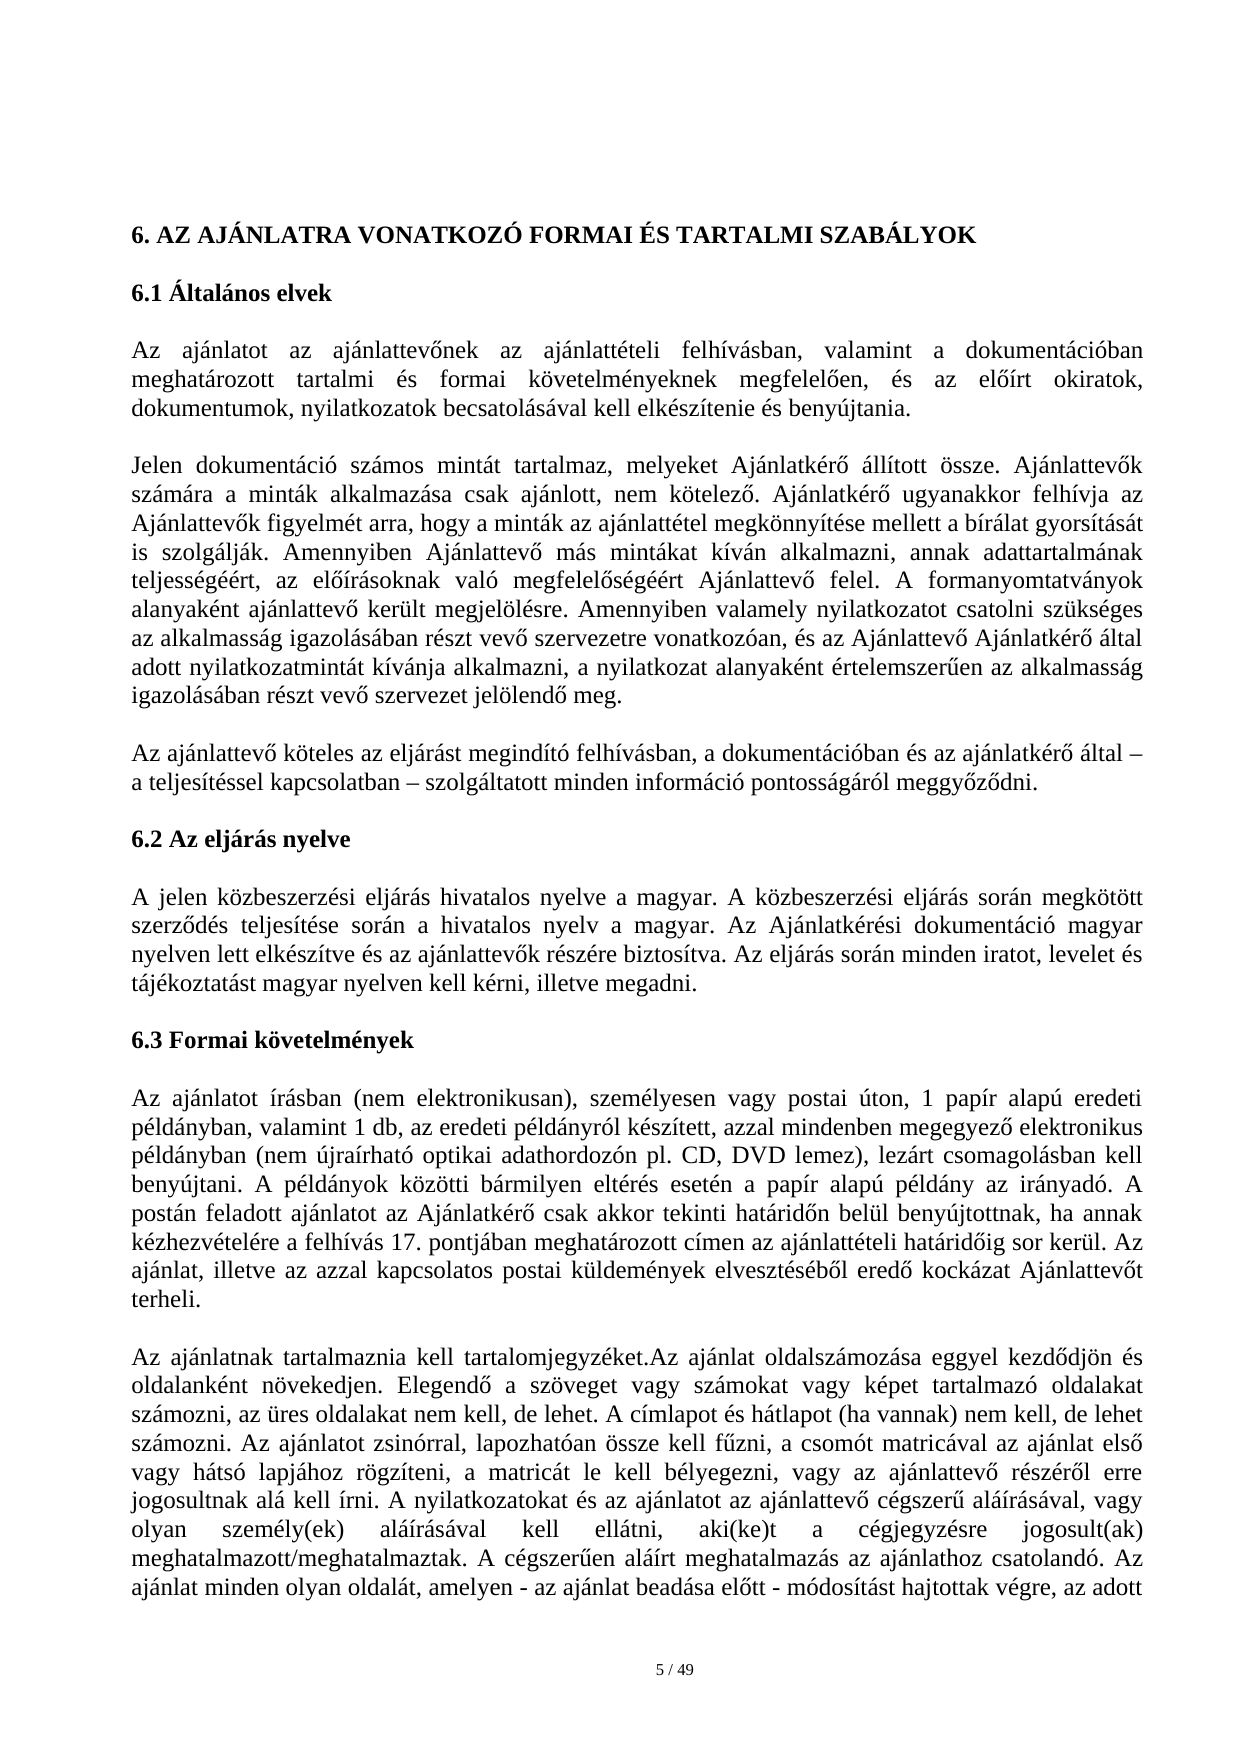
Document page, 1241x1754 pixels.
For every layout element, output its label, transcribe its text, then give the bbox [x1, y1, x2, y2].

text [131, 1342, 1144, 1600]
text Jelen dokumentáció számos mintát tartalmaz, melyeket Ajánlatkérő állított össze. Ajánlattevők számára a minták alkalmazása csak ajánlott, nem kötelező. Ajánlatkérő ugyanakkor felhívja az Ajánlattevők figyelmét arra, hogy a minták az ajánlattétel megkönnyítése mellett a bírálat gyorsítását is szolgálják. Amennyiben Ajánlattevő más mintákat kíván alkalmazni, annak adattartalmának teljességéért, az előírásoknak való megfelelőségéért Ajánlattevő felel. A formanyomtatványok alanyaként ajánlattevő került megjelölésre. Amennyiben valamely nyilatkozatot csatolni szükséges az alkalmasság igazolásában részt vevő szervezetre vonatkozóan, és az Ajánlattevő Ajánlatkérő által adott nyilatkozatmintát kívánja alkalmazni, a nyilatkozat alanyaként értelemszerűen az alkalmasság igazolásában részt vevő szervezet jelölendő meg. [131, 450, 1144, 709]
text 6.1 Általános elvek [131, 278, 1144, 307]
text Az ajánlatot írásban (nem elektronikusan), személyesen vagy postai úton, 1 papír alapú eredeti példányban, valamint 1 db, az eredeti példányról készített, azzal mindenben megegyező elektronikus példányban (nem újraírható optikai adathordozón pl. CD, DVD lemez), lezárt csomagolásban kell benyújtani. A példányok közötti bármilyen eltérés esetén a papír alapú példány az irányadó. A postán feladott ajánlatot az Ajánlatkérő csak akkor tekinti határidőn belül benyújtottnak, ha annak kézhezvételére a felhívás 17. pontjában meghatározott címen az ajánlattételi határidőig sor kerül. Az ajánlat, illetve az azzal kapcsolatos postai küldemények elvesztéséből eredő kockázat Ajánlattevőt terheli. [131, 1083, 1144, 1313]
text 6.3 Formai követelmények [131, 1025, 1144, 1054]
text A jelen közbeszerzési eljárás hivatalos nyelve a magyar. A közbeszerzési eljárás során megkötött szerződés teljesítése során a hivatalos nyelv a magyar. Az Ajánlatkérési dokumentáció magyar nyelven lett elkészítve és az ajánlattevők részére biztosítva. Az eljárás során minden iratot, levelet és tájékoztatást magyar nyelven kell kérni, illetve megadni. [131, 882, 1144, 997]
text Az ajánlatot az ajánlattevőnek az ajánlattételi felhívásban, valamint a dokumentációban meghatározott tartalmi és formai követelményeknek megfelelően, és az előírt okiratok, dokumentumok, nyilatkozatok becsatolásával kell elkészítenie és benyújtania. [131, 335, 1144, 422]
text 6. Az Ajánlatra vonatkozó formai és tartalmi szabályok [131, 220, 1144, 249]
text 6.2 Az eljárás nyelve [131, 824, 1144, 853]
text Az ajánlattevő köteles az eljárást megindító felhívásban, a dokumentációban és az ajánlatkérő által – a teljesítéssel kapcsolatban – szolgáltatott minden információ pontosságáról meggyőződni. [131, 738, 1144, 795]
